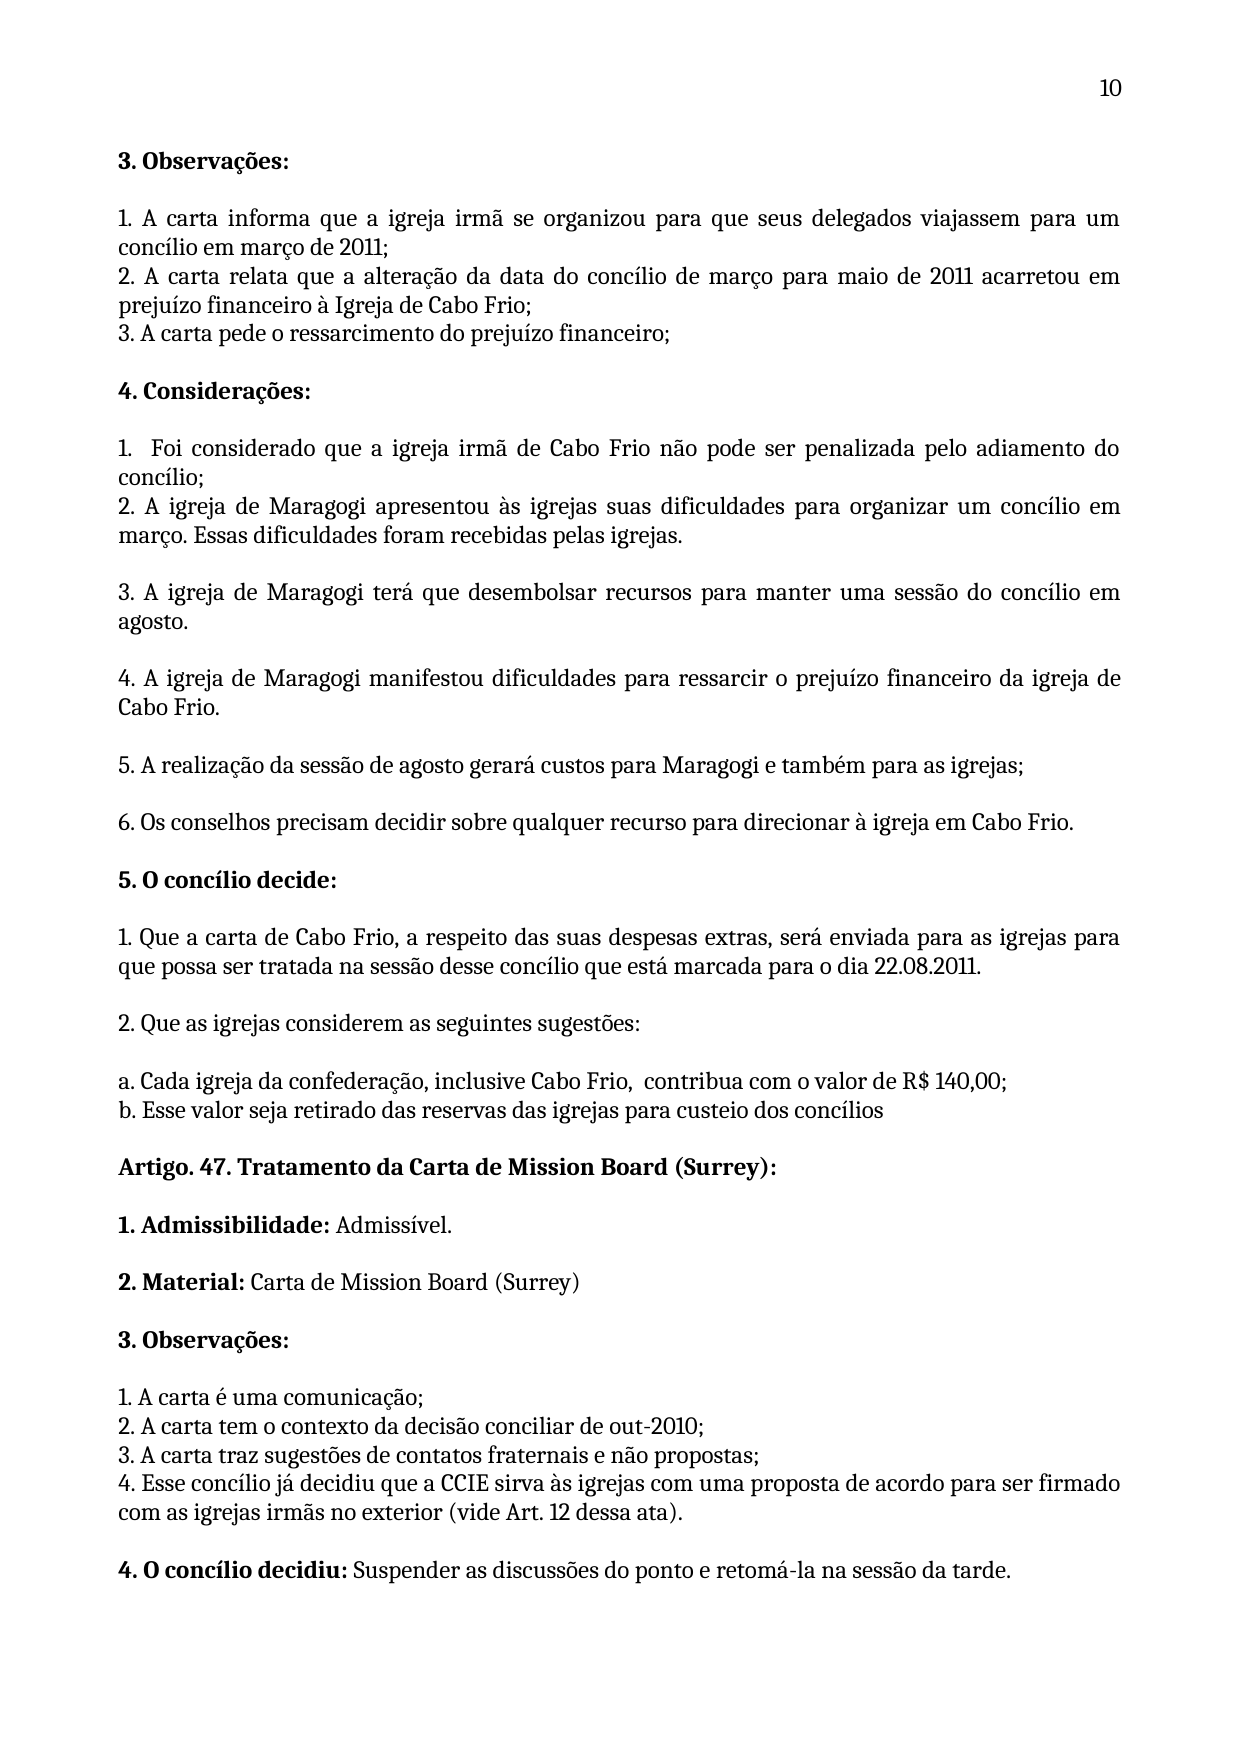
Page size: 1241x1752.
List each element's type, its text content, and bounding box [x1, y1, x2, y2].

text Artigo. 47. Tratamento da Carta de Mission Board (Surrey): [118, 1153, 1122, 1182]
text 2. Material: Carta de Mission Board (Surrey) [118, 1268, 1122, 1297]
text 1. A carta informa que a igreja irmã se organizou para que seus delegados viajassem para um concílio em março de 2011; [118, 204, 1122, 262]
text 4. O concílio decidiu: Suspender as discussões do ponto e retomá-la na sessão da tarde. [118, 1556, 1122, 1584]
text 3. A carta traz sugestões de contatos fraternais e não propostas; [118, 1441, 1122, 1469]
text 3. Observações: [118, 1326, 1122, 1354]
text 3. Observações: [118, 147, 1122, 176]
text 2. A igreja de Maragogi apresentou às igrejas suas dificuldades para organizar um concílio em março. Essas dificuldades foram recebidas pelas igrejas. [118, 492, 1122, 549]
text 1. Que a carta de Cabo Frio, a respeito das suas despesas extras, será enviada para as igrejas para que possa ser tratada na sessão desse concílio que está marcada para o dia 22.08.2011. [118, 923, 1122, 981]
text a. Cada igreja da confederação, inclusive Cabo Frio, contribua com o valor de R$ 140,00; [118, 1067, 1122, 1096]
text 5. A realização da sessão de agosto gerará custos para Maragogi e também para as igrejas; [118, 751, 1122, 779]
text 1. Admissibilidade: Admissível. [118, 1211, 1122, 1239]
text 2. A carta relata que a alteração da data do concílio de março para maio de 2011 acarretou em prejuízo financeiro à Igreja de Cabo Frio; [118, 262, 1122, 319]
text 1. Foi considerado que a igreja irmã de Cabo Frio não pode ser penalizada pelo adiamento do concílio; [118, 434, 1122, 492]
text 5. O concílio decide: [118, 866, 1122, 894]
text 4. Considerações: [118, 377, 1122, 406]
text 4. Esse concílio já decidiu que a CCIE sirva às igrejas com uma proposta de acordo para ser firmado com as igrejas irmãs no exterior (vide Art. 12 dessa ata). [118, 1469, 1122, 1527]
text 3. A carta pede o ressarcimento do prejuízo financeiro; [118, 319, 1122, 348]
text b. Esse valor seja retirado das reservas das igrejas para custeio dos concílios [118, 1096, 1122, 1124]
text 2. Que as igrejas considerem as seguintes sugestões: [118, 1009, 1122, 1038]
text 2. A carta tem o contexto da decisão conciliar de out-2010; [118, 1412, 1122, 1441]
text 6. Os conselhos precisam decidir sobre qualquer recurso para direcionar à igreja em Cabo Frio. [118, 808, 1122, 837]
text 4. A igreja de Maragogi manifestou dificuldades para ressarcir o prejuízo financeiro da igreja de Cabo Frio. [118, 664, 1122, 722]
text 1. A carta é uma comunicação; [118, 1383, 1122, 1412]
text 3. A igreja de Maragogi terá que desembolsar recursos para manter uma sessão do concílio em agosto. [118, 578, 1122, 636]
